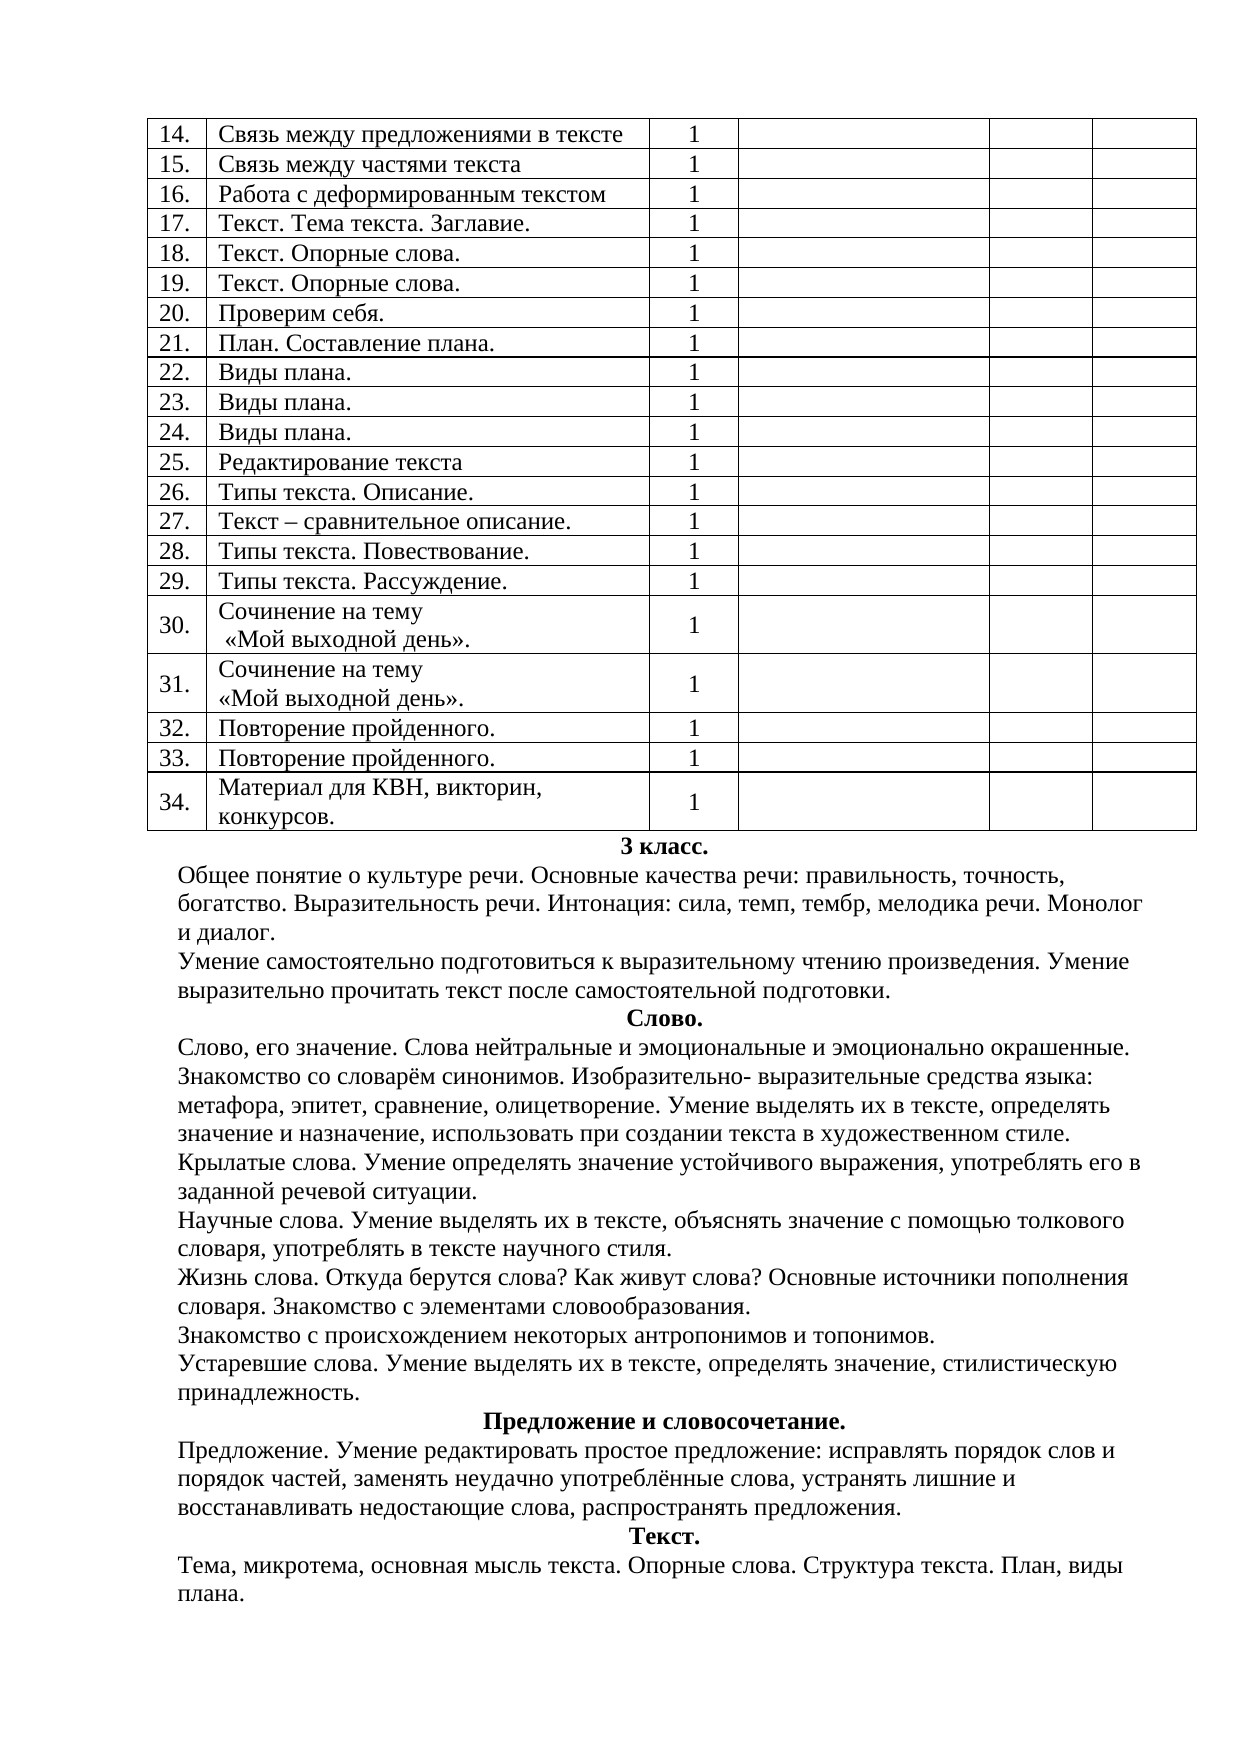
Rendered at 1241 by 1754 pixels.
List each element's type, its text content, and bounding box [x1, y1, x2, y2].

table_cell [990, 179, 1092, 207]
table_cell [739, 773, 989, 830]
table_cell [1093, 566, 1196, 595]
table_cell [739, 596, 989, 653]
table_cell [739, 713, 989, 742]
table_cell 1 [650, 506, 738, 535]
table_cell [1093, 298, 1196, 327]
table_cell [1093, 179, 1196, 207]
table_cell 1 [650, 209, 738, 237]
text Устаревшие слова. Умение выделять их в тексте, определять значение, стилистическую принадлежность. [177, 1348, 1152, 1406]
table_cell [148, 179, 206, 207]
table_cell Проверим себя. [207, 298, 649, 327]
text Жизнь слова. Откуда берутся слова? Как живут слова? Основные источники пополнения словаря. Знакомство с элементами словообразования. [177, 1262, 1152, 1320]
table_cell План. Составление плана. [207, 328, 649, 356]
table_cell [1093, 654, 1196, 712]
table_cell Редактирование текста [207, 447, 649, 476]
table_cell [148, 119, 206, 148]
table_cell [1093, 536, 1196, 565]
table_cell [1093, 209, 1196, 237]
table_cell [148, 477, 206, 505]
table_cell [1093, 596, 1196, 653]
table_cell Сочинение на тему «Мой выходной день». [207, 654, 649, 712]
table_cell [148, 417, 206, 446]
table_cell [148, 566, 206, 595]
table_cell [148, 447, 206, 476]
table_cell Повторение пройденного. [207, 743, 649, 771]
table_cell [1093, 328, 1196, 356]
table_cell Типы текста. Рассуждение. [207, 566, 649, 595]
table_cell 1 [650, 447, 738, 476]
table_cell [990, 743, 1092, 771]
table_cell 1 [650, 149, 738, 178]
table_cell [990, 596, 1092, 653]
table_cell [1093, 119, 1196, 148]
table_cell [148, 209, 206, 237]
table_cell [990, 387, 1092, 416]
table_cell 1 [650, 713, 738, 742]
table_cell 1 [650, 773, 738, 830]
table_cell [990, 268, 1092, 297]
table_cell [148, 387, 206, 416]
table_cell 1 [650, 596, 738, 653]
text 3 класс. [177, 831, 1152, 860]
table_cell [990, 149, 1092, 178]
table_cell [739, 298, 989, 327]
table_cell [148, 298, 206, 327]
text Предложение. Умение редактировать простое предложение: исправлять порядок слов и порядок частей, заменять неудачно употреблённые слова, устранять лишние и восстанавливать недостающие слова, распространять предложения. [177, 1435, 1152, 1521]
table_cell 1 [650, 358, 738, 386]
table_cell Текст. Опорные слова. [207, 238, 649, 267]
table_cell [990, 654, 1092, 712]
table_cell [148, 149, 206, 178]
table_cell Связь между предложениями в тексте [207, 119, 649, 148]
table_cell [739, 417, 989, 446]
table_cell [148, 328, 206, 356]
table_cell [148, 773, 206, 830]
table_cell [148, 536, 206, 565]
table_cell 1 [650, 238, 738, 267]
table_cell Материал для КВН, викторин, конкурсов. [207, 773, 649, 830]
table_cell 1 [650, 743, 738, 771]
table_cell [739, 743, 989, 771]
table_cell Текст. Опорные слова. [207, 268, 649, 297]
table_cell [990, 119, 1092, 148]
table_cell [739, 477, 989, 505]
table_cell 1 [650, 387, 738, 416]
text Крылатые слова. Умение определять значение устойчивого выражения, употреблять его в заданной речевой ситуации. [177, 1147, 1152, 1205]
table_cell [990, 417, 1092, 446]
table_cell Связь между частями текста [207, 149, 649, 178]
table_cell Типы текста. Повествование. [207, 536, 649, 565]
table_cell Текст – сравнительное описание. [207, 506, 649, 535]
table_cell [990, 447, 1092, 476]
table_cell [739, 358, 989, 386]
table_cell [990, 477, 1092, 505]
table_cell [148, 743, 206, 771]
table_cell 1 [650, 119, 738, 148]
table_cell [739, 179, 989, 207]
table_cell 1 [650, 179, 738, 207]
text Текст. [177, 1521, 1152, 1550]
table_cell [990, 773, 1092, 830]
table_cell 1 [650, 417, 738, 446]
table_cell [990, 328, 1092, 356]
table_cell [739, 506, 989, 535]
table_cell 1 [650, 328, 738, 356]
table_cell [148, 506, 206, 535]
table_cell [990, 209, 1092, 237]
text Умение самостоятельно подготовиться к выразительному чтению произведения. Умение выразительно прочитать текст после самостоятельной подготовки. [177, 946, 1152, 1003]
table_cell [739, 209, 989, 237]
table_cell Текст. Тема текста. Заглавие. [207, 209, 649, 237]
table_cell [990, 358, 1092, 386]
text Слово, его значение. Слова нейтральные и эмоциональные и эмоционально окрашенные. Знакомство со словарём синонимов. Изобразительно- выразительные средства языка: метафора, эпитет, сравнение, олицетворение. Умение выделять их в тексте, определять значение и назначение, использовать при создании текста в художественном стиле. [177, 1032, 1152, 1147]
table_cell [148, 596, 206, 653]
table_cell [1093, 417, 1196, 446]
table_cell 1 [650, 268, 738, 297]
text Общее понятие о культуре речи. Основные качества речи: правильность, точность, богатство. Выразительность речи. Интонация: сила, темп, тембр, мелодика речи. Монолог и диалог. [177, 860, 1152, 946]
table_cell [1093, 773, 1196, 830]
table_cell [1093, 713, 1196, 742]
table_cell [990, 506, 1092, 535]
table_cell [1093, 477, 1196, 505]
table_cell 1 [650, 536, 738, 565]
text Тема, микротема, основная мысль текста. Опорные слова. Структура текста. План, виды плана. [177, 1550, 1152, 1607]
table_cell [148, 358, 206, 386]
table_cell [1093, 743, 1196, 771]
table_cell Типы текста. Описание. [207, 477, 649, 505]
text Предложение и словосочетание. [177, 1406, 1152, 1435]
table_cell [1093, 149, 1196, 178]
table_cell [739, 238, 989, 267]
table_cell 1 [650, 298, 738, 327]
table_cell [148, 238, 206, 267]
table_cell [1093, 387, 1196, 416]
table_cell [739, 328, 989, 356]
text Знакомство с происхождением некоторых антропонимов и топонимов. [177, 1320, 1152, 1348]
table_cell [1093, 506, 1196, 535]
table_cell Виды плана. [207, 358, 649, 386]
table_cell Работа с деформированным текстом [207, 179, 649, 207]
table_cell [739, 536, 989, 565]
table_cell [1093, 238, 1196, 267]
table_cell Виды плана. [207, 387, 649, 416]
table_cell [739, 566, 989, 595]
table_cell [990, 566, 1092, 595]
table_cell [990, 713, 1092, 742]
table_cell [148, 268, 206, 297]
table_cell [990, 536, 1092, 565]
table_cell Сочинение на тему «Мой выходной день». [207, 596, 649, 653]
table_cell [739, 149, 989, 178]
table_cell 1 [650, 654, 738, 712]
table_cell [739, 654, 989, 712]
table_cell [1093, 447, 1196, 476]
table_cell [148, 713, 206, 742]
table_cell 1 [650, 477, 738, 505]
table_cell 1 [650, 566, 738, 595]
table_cell [148, 654, 206, 712]
table_cell [990, 298, 1092, 327]
table_cell [990, 238, 1092, 267]
table_cell [1093, 358, 1196, 386]
table_cell [739, 268, 989, 297]
table_cell Повторение пройденного. [207, 713, 649, 742]
table_cell Виды плана. [207, 417, 649, 446]
table_cell [739, 119, 989, 148]
table_cell [1093, 268, 1196, 297]
table_cell [739, 387, 989, 416]
text Научные слова. Умение выделять их в тексте, объяснять значение с помощью толкового словаря, употреблять в тексте научного стиля. [177, 1205, 1152, 1262]
text Слово. [177, 1003, 1152, 1032]
table_cell [739, 447, 989, 476]
